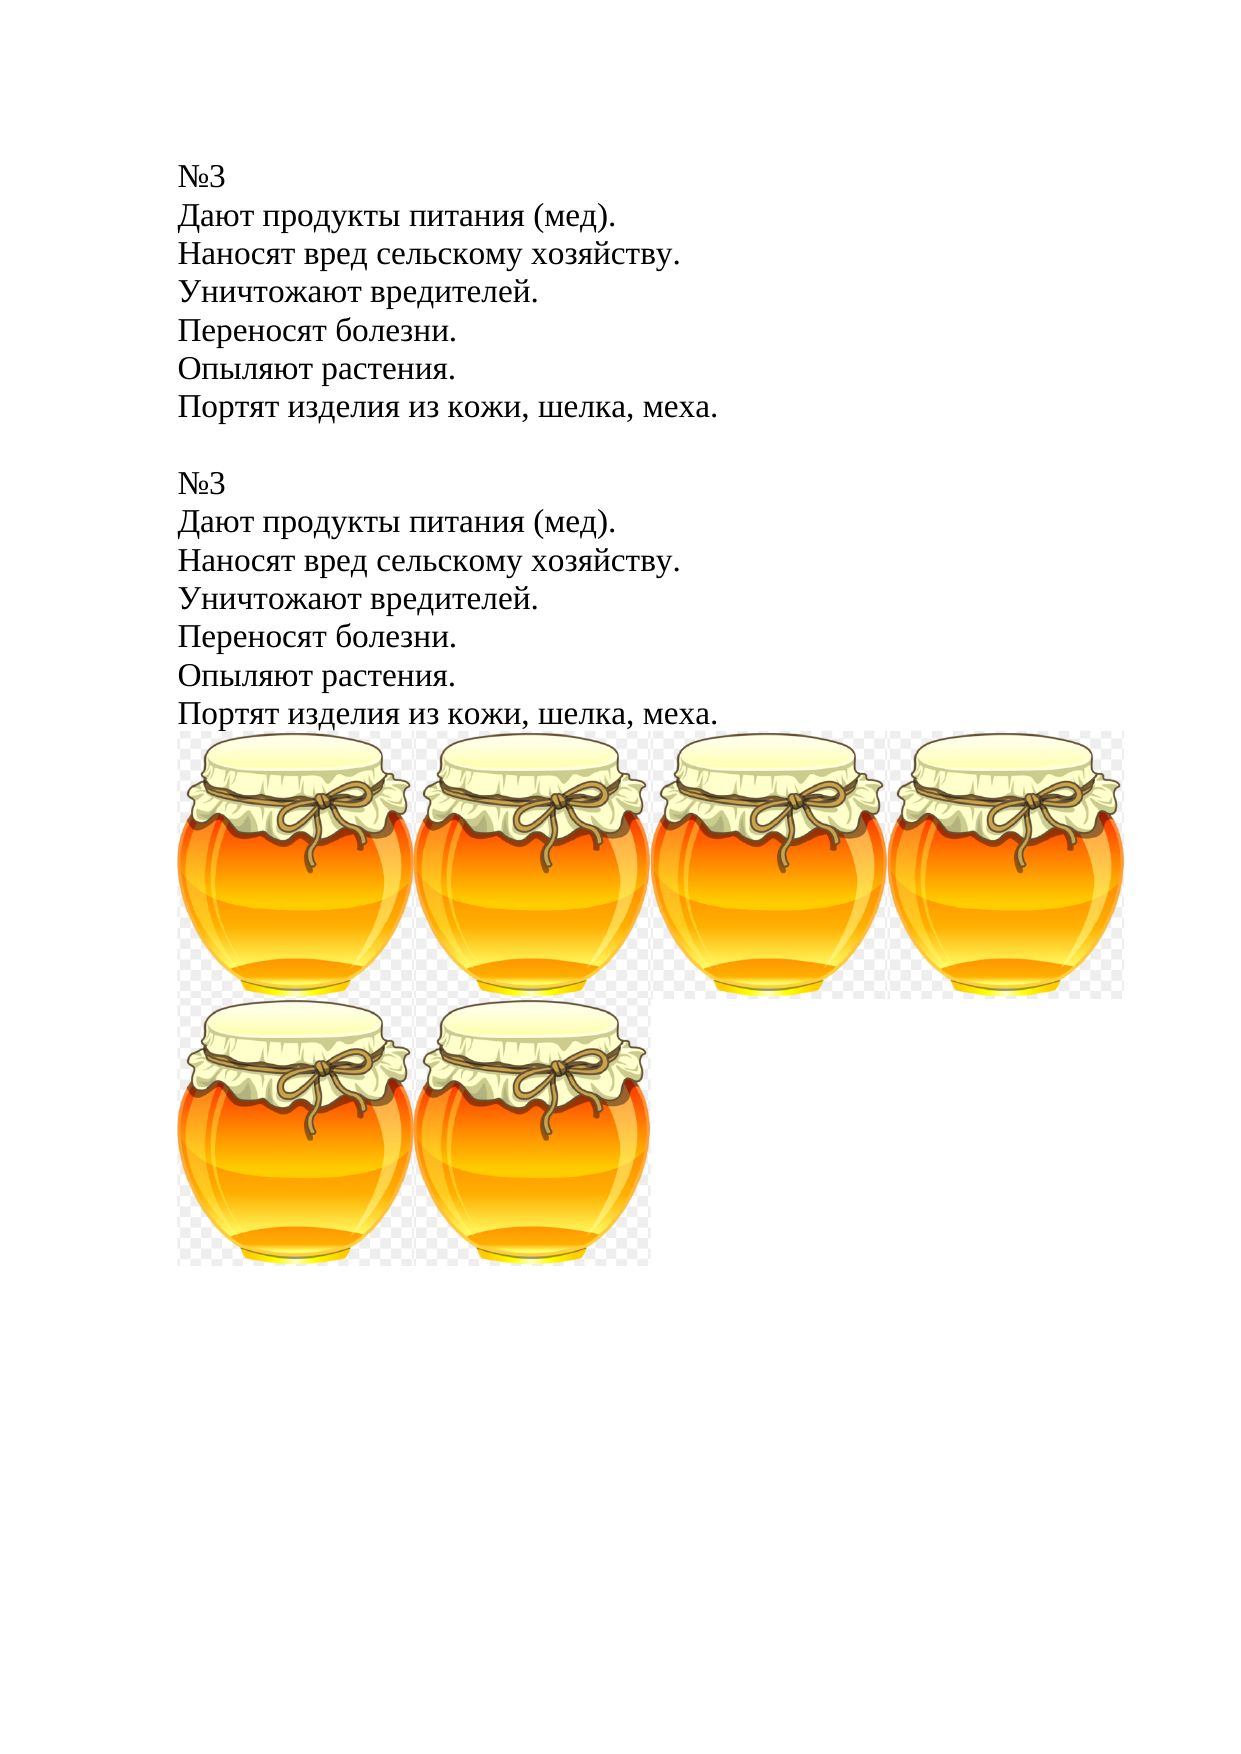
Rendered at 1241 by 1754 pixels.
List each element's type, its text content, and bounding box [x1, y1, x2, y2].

text Переносят болезни. [177, 616, 1152, 655]
text №3 [177, 463, 1152, 501]
text Портят изделия из кожи, шелка, меха. [177, 693, 1152, 731]
text Дают продукты питания (мед). [177, 501, 1152, 540]
text Портят изделия из кожи, шелка, меха. [177, 386, 1152, 425]
text Уничтожают вредителей. [177, 271, 1152, 310]
text Дают продукты питания (мед). [177, 195, 1152, 233]
text Уничтожают вредителей. [177, 578, 1152, 616]
text Наносят вред сельскому хозяйству. [177, 233, 1152, 271]
text Опыляют растения. [177, 655, 1152, 693]
text Наносят вред сельскому хозяйству. [177, 540, 1152, 578]
text Переносят болезни. [177, 310, 1152, 348]
text №3 [177, 156, 1152, 195]
text Опыляют растения. [177, 348, 1152, 386]
picture [177, 731, 1125, 1266]
